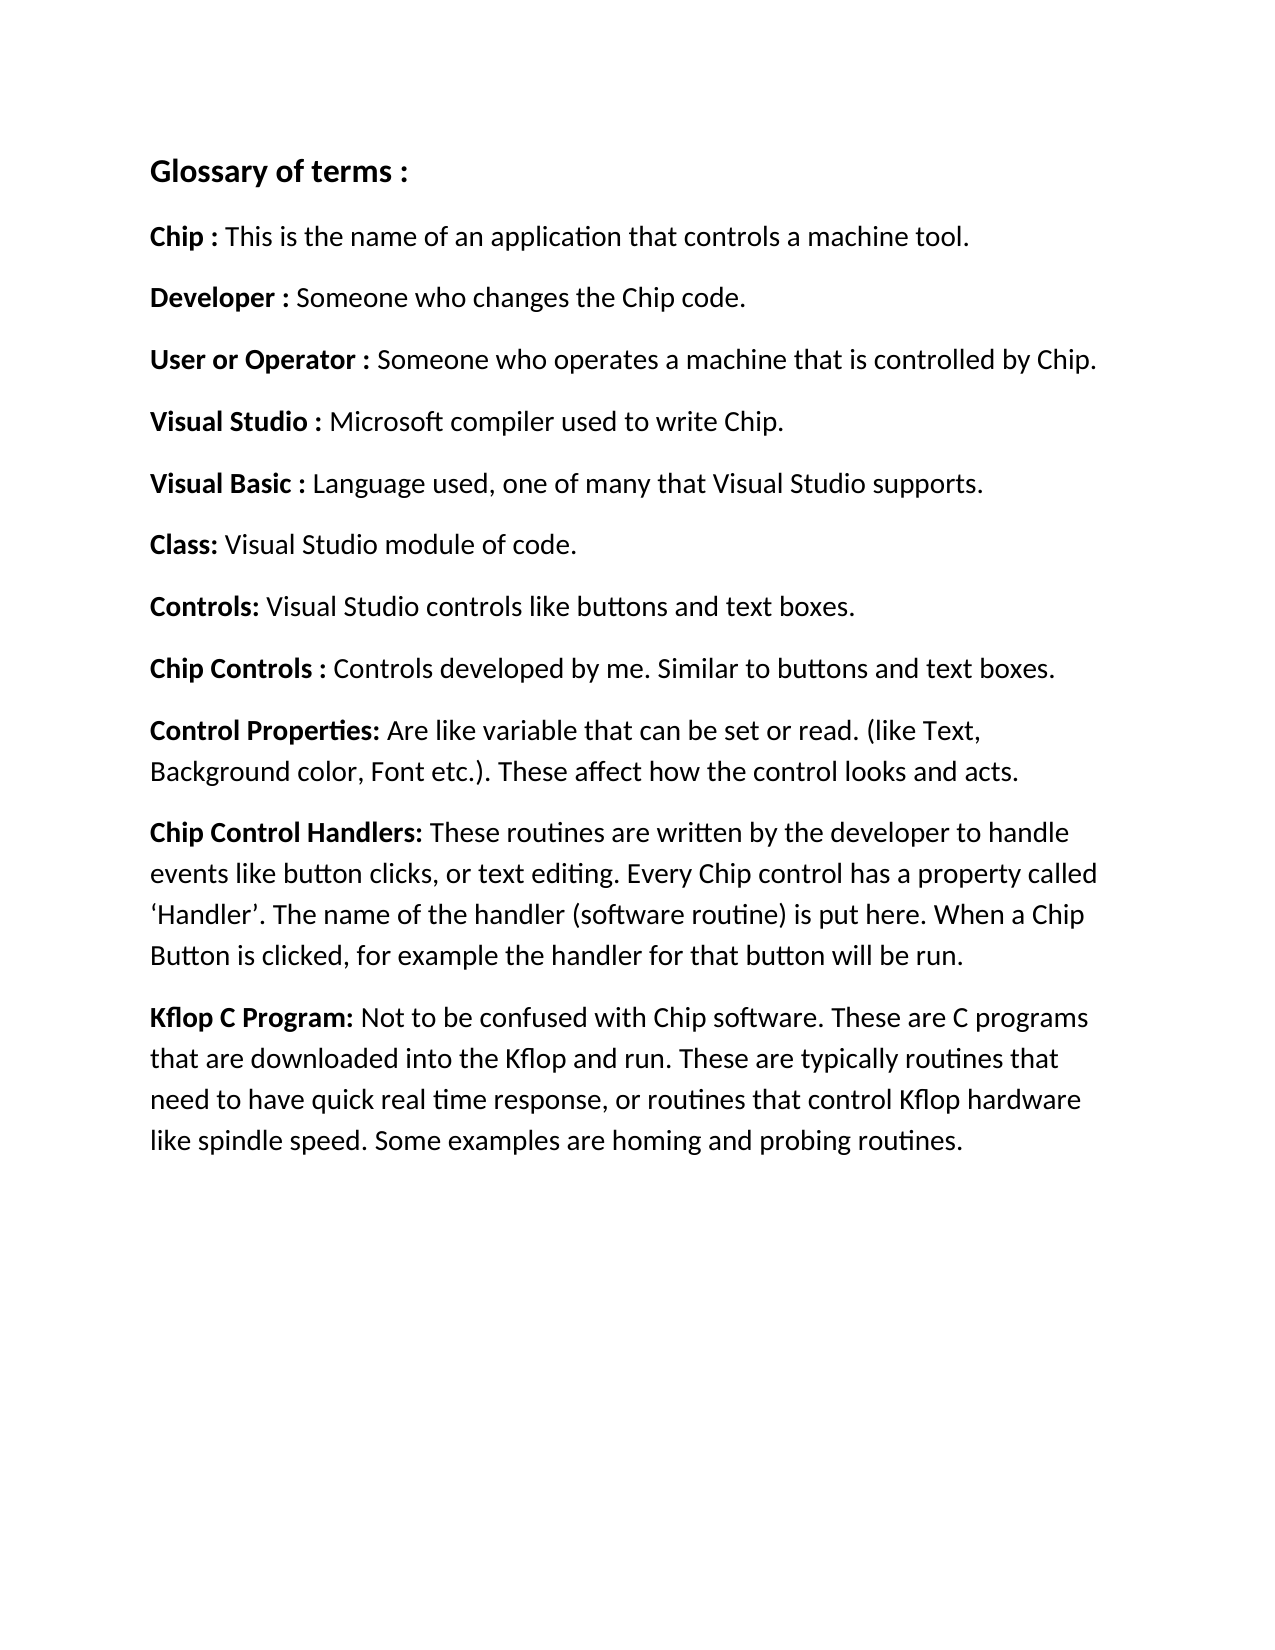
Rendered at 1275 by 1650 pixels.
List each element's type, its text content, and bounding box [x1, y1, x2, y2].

text Visual Studio : Microsoft compiler used to write Chip. [150, 403, 1125, 438]
text Developer : Someone who changes the Chip code. [150, 279, 1125, 315]
text User or Operator : Someone who operates a machine that is controlled by Chip. [150, 341, 1125, 377]
text Control Properties: Are like variable that can be set or read. (like Text, Background color, Font etc.). These affect how the control looks and acts. [150, 712, 1125, 788]
text Glossary of terms : [150, 150, 1125, 191]
text Chip Controls : Controls developed by me. Similar to buttons and text boxes. [150, 650, 1125, 686]
text Controls: Visual Studio controls like buttons and text boxes. [150, 588, 1125, 624]
text Class: Visual Studio module of code. [150, 526, 1125, 562]
text Visual Basic : Language used, one of many that Visual Studio supports. [150, 465, 1125, 500]
text Chip Control Handlers: These routines are written by the developer to handle events like button clicks, or text editing. Every Chip control has a property called ‘Handler’. The name of the handler (software routine) is put here. When a Chip Button is clicked, for example the handler for that button will be run. [150, 814, 1125, 973]
text Kflop C Program: Not to be confused with Chip software. These are C programs that are downloaded into the Kflop and run. These are typically routines that need to have quick real time response, or routines that control Kflop hardware like spindle speed. Some examples are homing and probing routines. [150, 999, 1125, 1157]
text Chip : This is the name of an application that controls a machine tool. [150, 218, 1125, 253]
